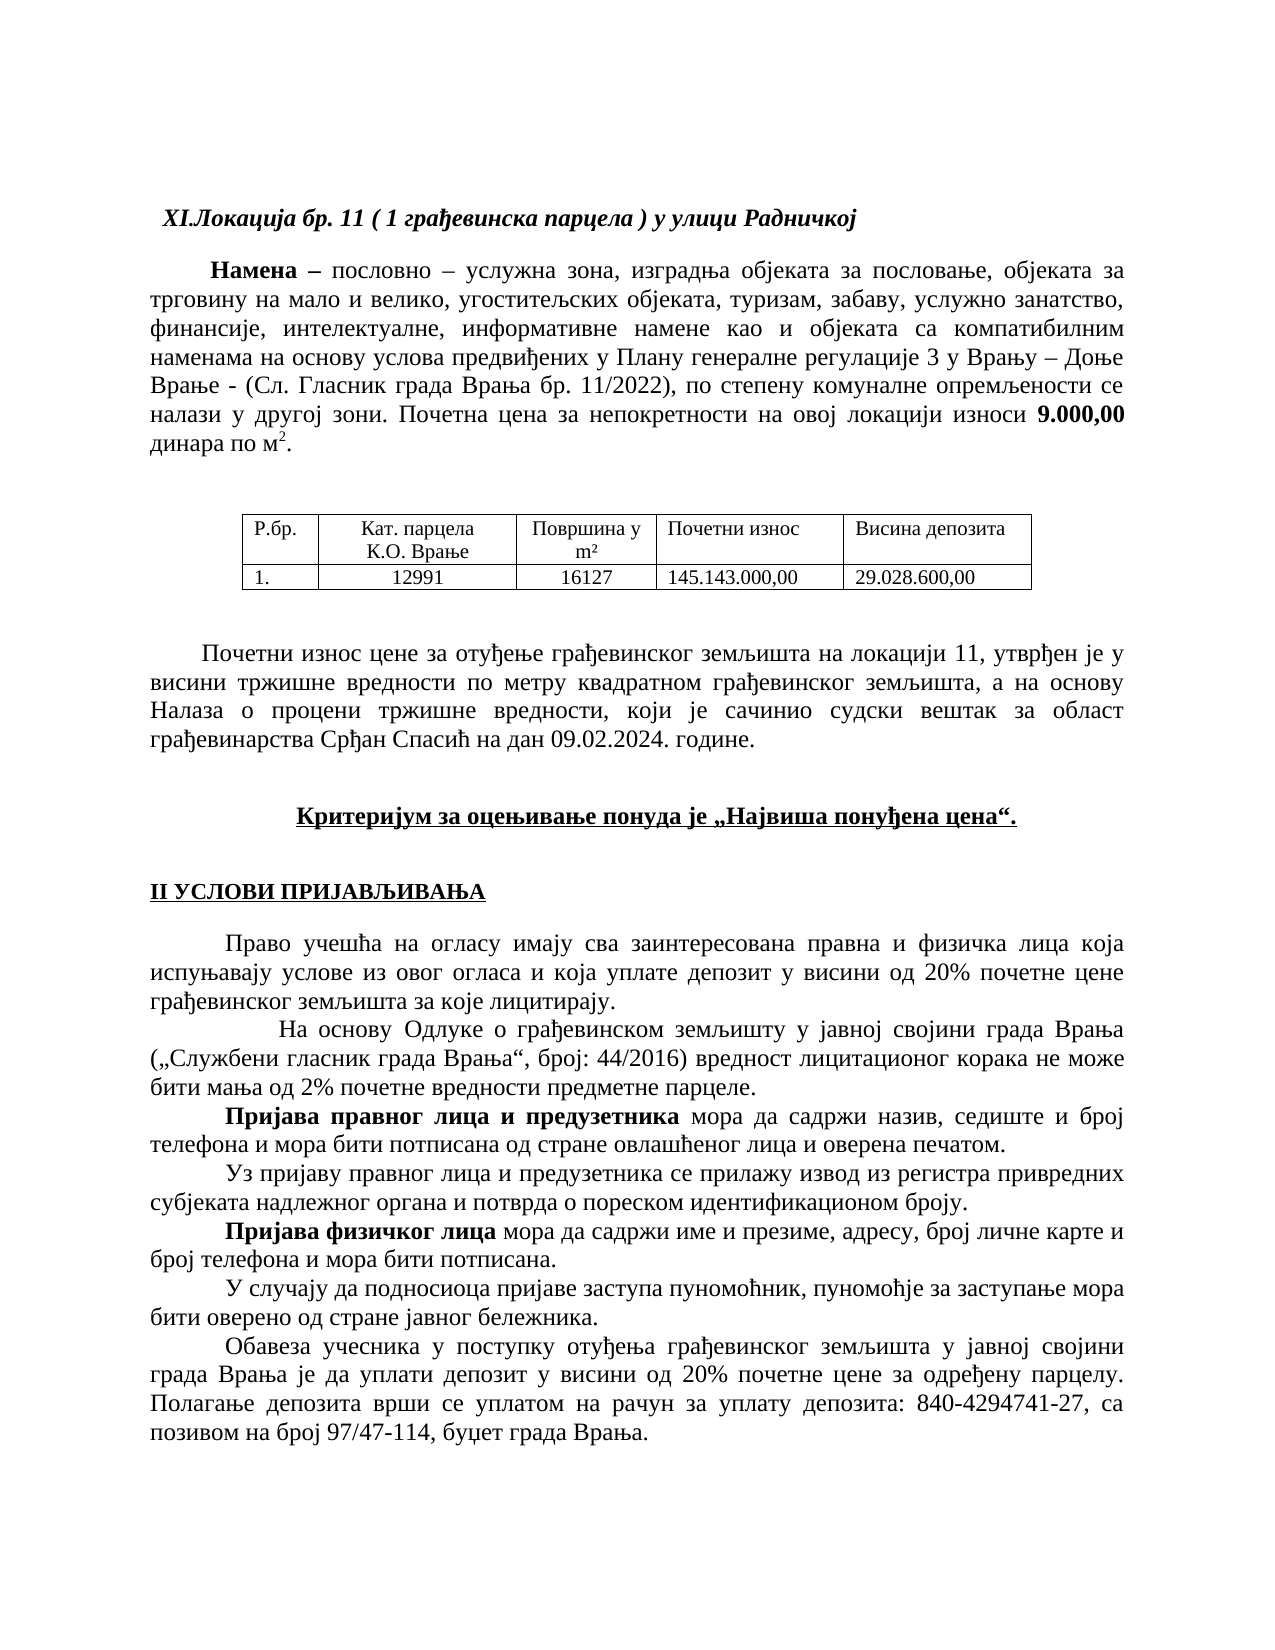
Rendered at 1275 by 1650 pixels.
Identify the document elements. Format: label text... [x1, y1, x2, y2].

text Пријава физичког лица мора да садржи име и презиме, адресу, број личне карте и број телефона и мора бити потписана. [150, 1216, 1125, 1273]
text У случају да подносиоца пријаве заступа пуномоћник, пуномоћје за заступање мора бити оверено од стране јавног бележника. [150, 1273, 1125, 1331]
text На основу Одлуке о грађевинском земљишту у јавној својини града Врања („Службени гласник града Врања“, број: 44/2016) вредност лицитационог корака не може бити мања од 2% почетне вредности предметне парцеле. [150, 1014, 1125, 1101]
table_header Површина у m² [517, 515, 656, 563]
table_cell 29.028.600,00 [844, 565, 1031, 589]
text Пријава правног лица и предузетника мора да садржи назив, седиште и број телефона и мора бити потписана од стране овлашћеног лица и оверена печатом. [150, 1101, 1125, 1158]
table_header Кат. парцела К.О. Врање [319, 515, 516, 563]
text Почетни износ цене за отуђење грађевинског земљишта на локацији 11, утврђен је у висини тржишне вредности по метру квадратном грађевинског земљишта, а на основу Налаза о процени тржишне вредности, који је сачинио судски вештак за област грађевинарства Срђан Спасић на дан 09.02.2024. године. [150, 638, 1125, 753]
table_cell 16127 [517, 565, 656, 589]
text Намена – пословно – услужна зона, изградња објеката за пословање, објеката за трговину на мало и велико, угоститељских објеката, туризам, забаву, услужно занатство, финансије, интелектуалне, информативне намене као и објеката са компатибилним наменама на основу услова предвиђених у Плану генералне регулације 3 у Врању – Доње Врање - (Сл. Гласник града Врања бр. 11/2022), по степену комуналне опремљености се налази у другој зони. Почетна цена за непокретности на овој локацији износи 9.000,00 динара по м2. [150, 256, 1125, 457]
table_cell 12991 [319, 565, 516, 589]
text II УСЛОВИ ПРИЈАВЉИВАЊА [150, 878, 1125, 904]
text Обавеза учесника у поступку отуђења грађевинског земљишта у јавној својини града Врања је да уплати депозит у висини од 20% почетне цене за одређену парцелу. Полагање депозита врши се уплатом на рачун за уплату депозита: 840-4294741-27, са позивом на број 97/47-114, буџет града Врања. [150, 1331, 1125, 1446]
table_header Почетни износ [657, 515, 843, 563]
text Уз пријаву правног лица и предузетника се прилажу извод из регистра привредних субјеката надлежног органа и потврда о пореском идентификационом броју. [150, 1158, 1125, 1216]
text Критеријум за оцењивање понуда је „Највиша понуђена цена“. [150, 801, 1125, 830]
table_cell 145.143.000,00 [657, 565, 843, 589]
table_cell 1. [243, 565, 318, 589]
text XI.Локација бр. 11 ( 1 грађевинска парцела ) у улици Радничкој [150, 203, 1125, 232]
text Право учешћа на огласу имају сва заинтересована правна и физичка лица која испуњавају услове из овог огласа и која уплате депозит у висини од 20% почетне цене грађевинског земљишта за које лицитирају. [150, 928, 1125, 1014]
table_header Висина депозита [844, 515, 1031, 563]
table_header Р.бр. [243, 515, 318, 563]
